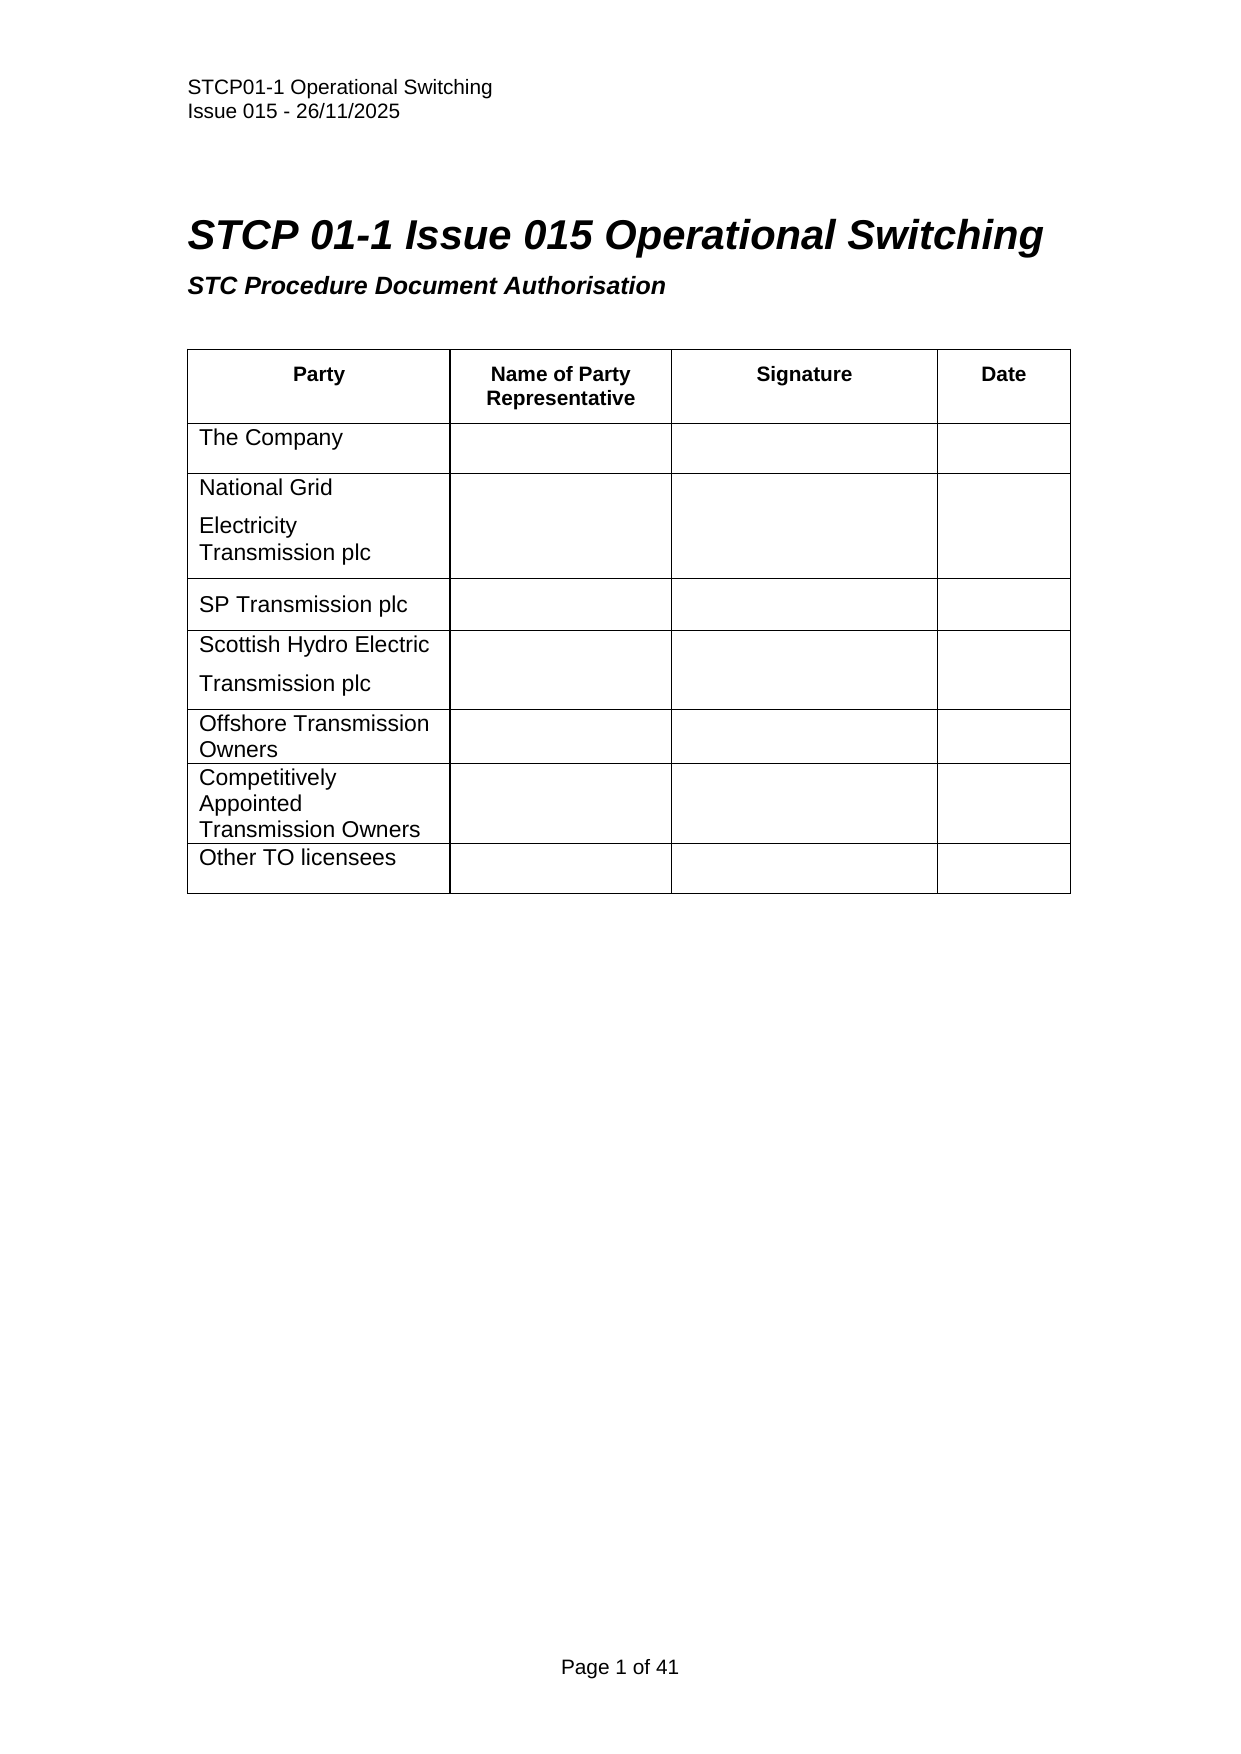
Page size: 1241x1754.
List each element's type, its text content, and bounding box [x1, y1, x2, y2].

subtitle STC Procedure Document Authorisation [187, 271, 1053, 299]
table_cell [938, 631, 1070, 709]
table_cell [451, 424, 671, 472]
table_header Party [188, 350, 449, 422]
table_cell [938, 579, 1070, 630]
table_cell National Grid Electricity Transmission plc [188, 474, 449, 578]
table_header Name of Party Representative [451, 350, 671, 422]
table_cell [451, 844, 671, 893]
table_cell [938, 844, 1070, 893]
table_cell Offshore Transmission Owners [188, 710, 449, 762]
table_cell [451, 579, 671, 630]
table_cell SP Transmission plc [188, 579, 449, 630]
table_cell [451, 474, 671, 578]
table_cell Scottish Hydro Electric Transmission plc [188, 631, 449, 709]
table_cell Competitively Appointed Transmission Owners [188, 764, 449, 843]
table_cell [672, 424, 937, 472]
table_cell [672, 474, 937, 578]
table_cell The Company [188, 424, 449, 472]
table_cell [451, 710, 671, 762]
subtitle STCP 01-1 Issue 015 Operational Switching [187, 210, 1053, 258]
table_cell [672, 579, 937, 630]
table_cell [672, 710, 937, 762]
table_cell [451, 631, 671, 709]
table_cell [938, 710, 1070, 762]
table_header Date [938, 350, 1070, 422]
table_cell [938, 764, 1070, 843]
table_cell [672, 844, 937, 893]
table_cell [938, 474, 1070, 578]
table_cell [938, 424, 1070, 472]
table_cell [672, 764, 937, 843]
table_cell Other TO licensees [188, 844, 449, 893]
table_cell [672, 631, 937, 709]
table_cell [451, 764, 671, 843]
table_header Signature [672, 350, 937, 422]
